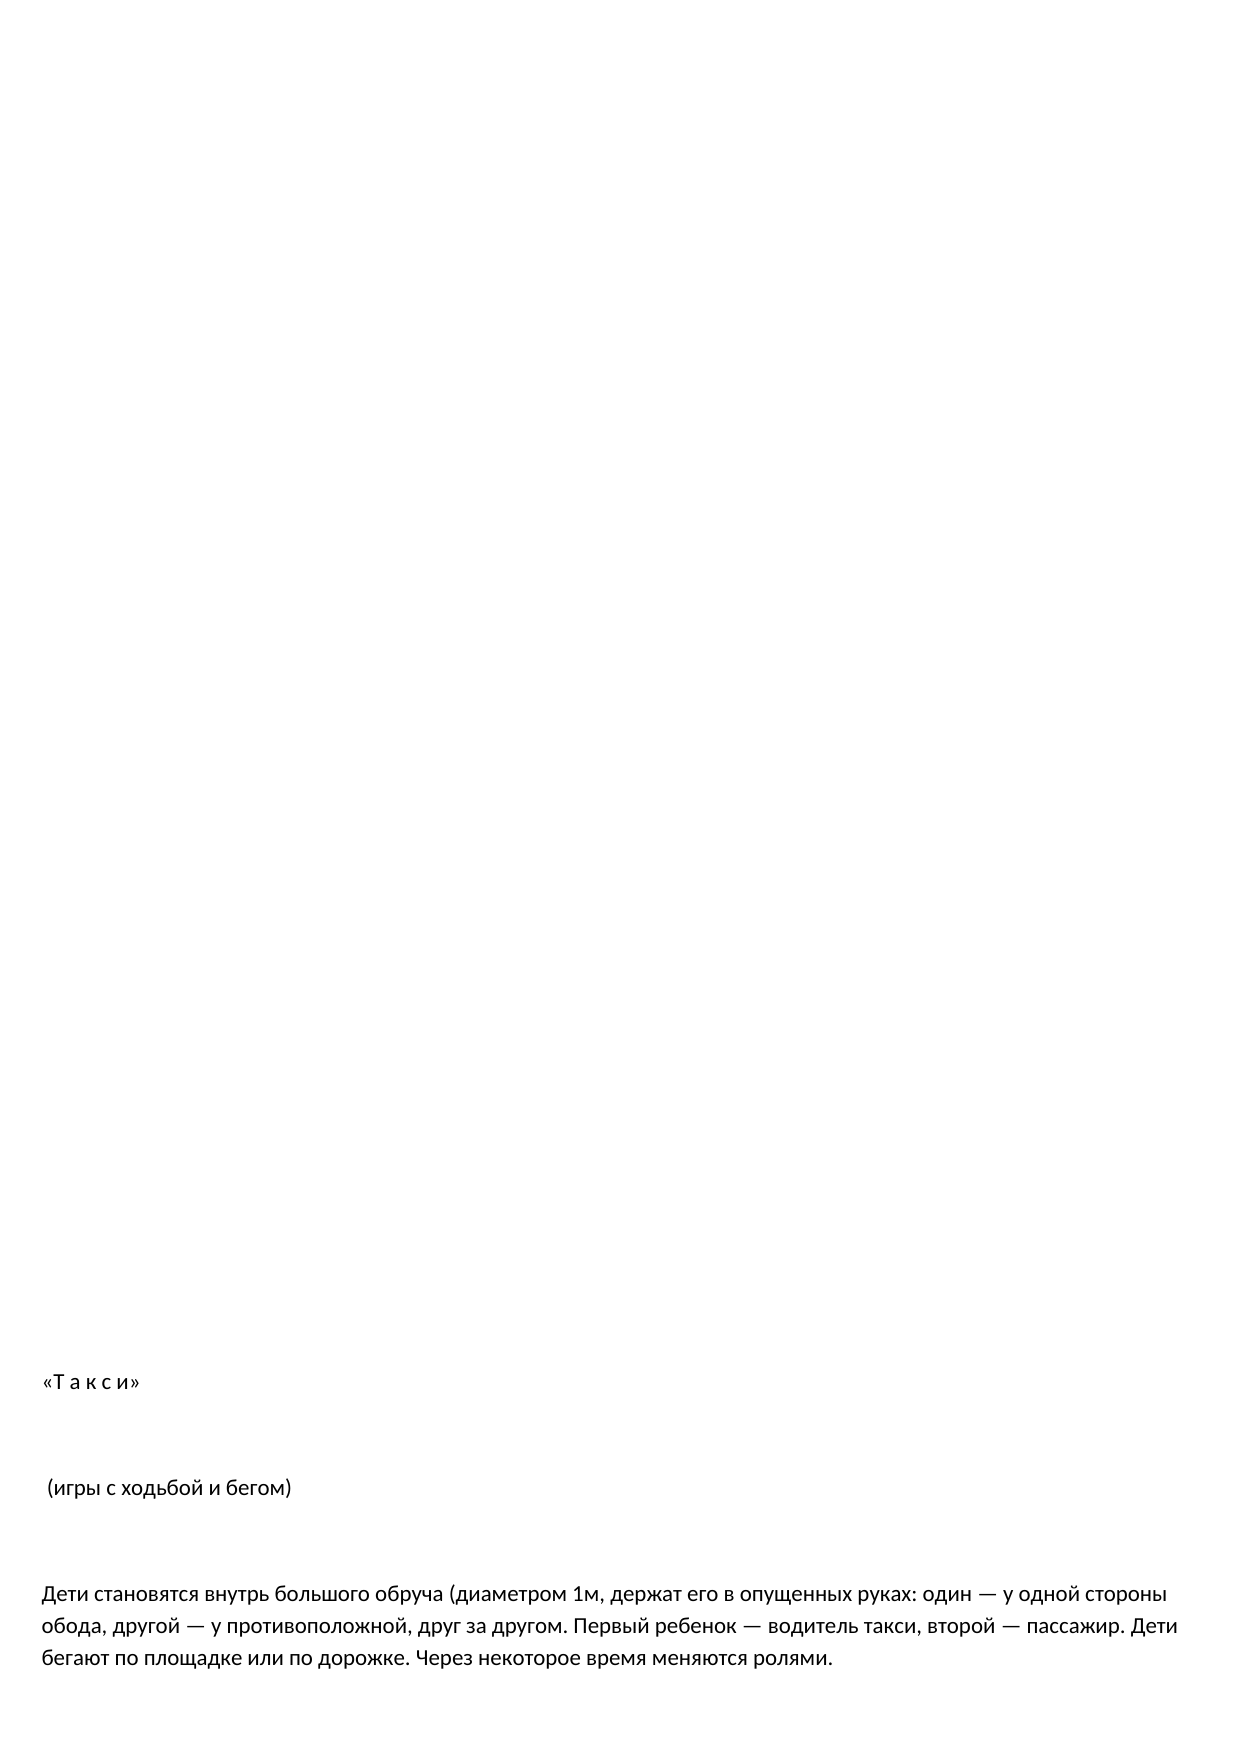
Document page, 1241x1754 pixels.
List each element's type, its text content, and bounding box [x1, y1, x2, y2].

text Дети становятся внутрь большого обруча (диаметром 1м, держат его в опущенных руках: один — у одной стороны обода, другой — у противоположной, друг за другом. Первый ребенок — водитель такси, второй — пассажир. Дети бегают по площадке или по дорожке. Через некоторое время меняются ролями. [41, 1579, 1199, 1671]
text «Т а к с и» [41, 1367, 1199, 1395]
text (игры с ходьбой и бегом) [41, 1473, 1199, 1501]
